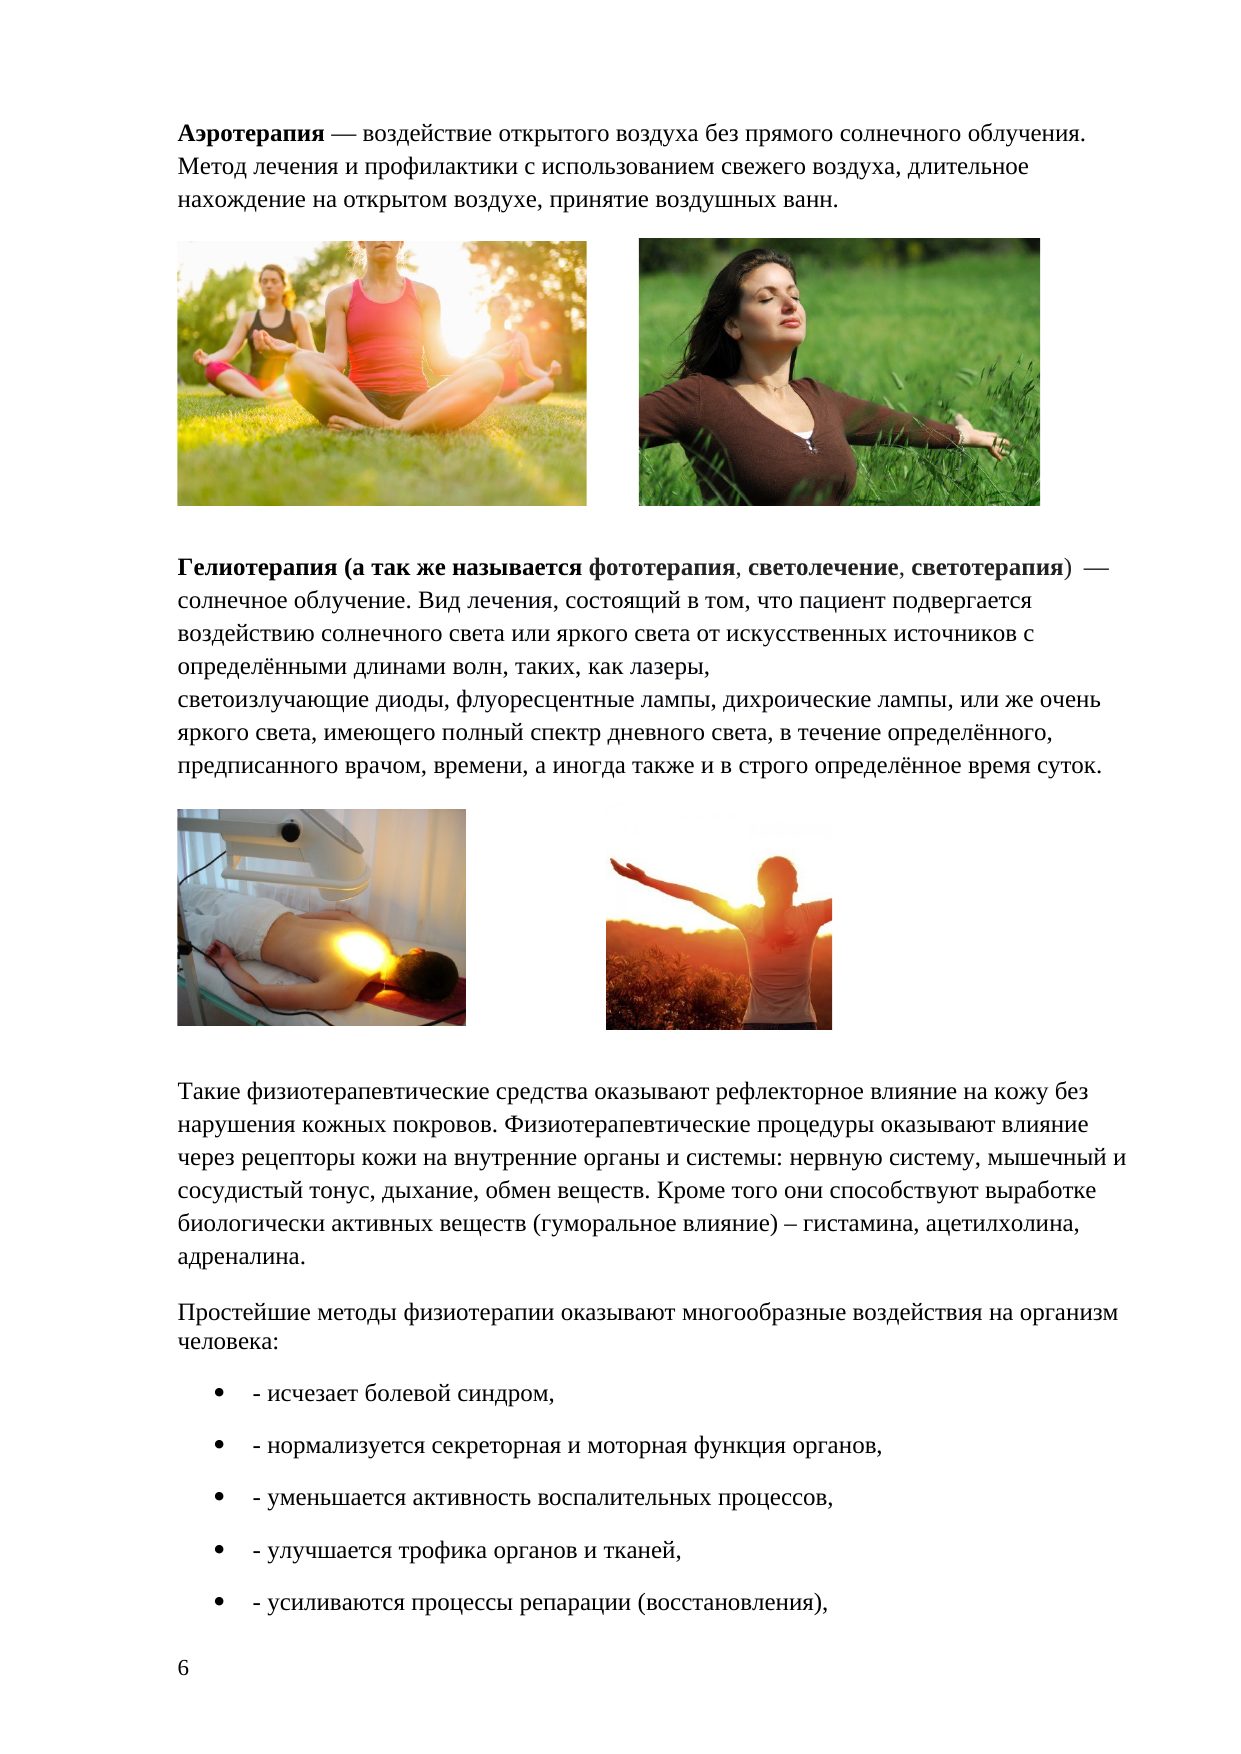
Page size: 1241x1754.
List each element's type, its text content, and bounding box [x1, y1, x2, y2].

list - нормализуется секреторная и моторная функция органов, [215, 1430, 1176, 1459]
list - улучшается трофика органов и тканей, [215, 1535, 1176, 1563]
list - исчезает болевой синдром, [215, 1378, 1176, 1407]
text Аэротерапия — воздействие открытого воздуха без прямого солнечного облучения. Метод лечения и профилактики с использованием свежего воздуха, длительное нахождение на открытом воздухе, принятие воздушных ванн. [177, 118, 1143, 213]
picture [177, 809, 466, 1026]
text Простейшие методы физиотерапии оказывают многообразные воздействия на организм человека: [177, 1297, 1176, 1355]
picture [177, 241, 587, 506]
text Гелиотерапия (а так же называется фототерапия, светолечение, светотерапия) — солнечное облучение. Вид лечения, состоящий в том, что пациент подвергается воздействию солнечного света или яркого света от искусственных источников с определёнными длинами волн, таких, как лазеры, [177, 552, 1129, 679]
picture [606, 803, 833, 1030]
picture [638, 238, 1041, 506]
text Такие физиотерапевтические средства оказывают рефлекторное влияние на кожу без нарушения кожных покровов. Физиотерапевтические процедуры оказывают влияние через рецепторы кожи на внутренние органы и системы: нервную систему, мышечный и сосудистый тонус, дыхание, обмен веществ. Кроме того они способствуют выработке биологически активных веществ (гуморальное влияние) – гистамина, ацетилхолина, адреналина. [177, 1076, 1143, 1270]
text светоизлучающие диоды, флуоресцентные лампы, дихроические лампы, или же очень яркого света, имеющего полный спектр дневного света, в течение определённого, предписанного врачом, времени, а иногда также и в строго определённое время суток. [177, 684, 1103, 778]
list - усиливаются процессы репарации (восстановления), [215, 1587, 1176, 1616]
list - уменьшается активность воспалительных процессов, [215, 1482, 1176, 1511]
